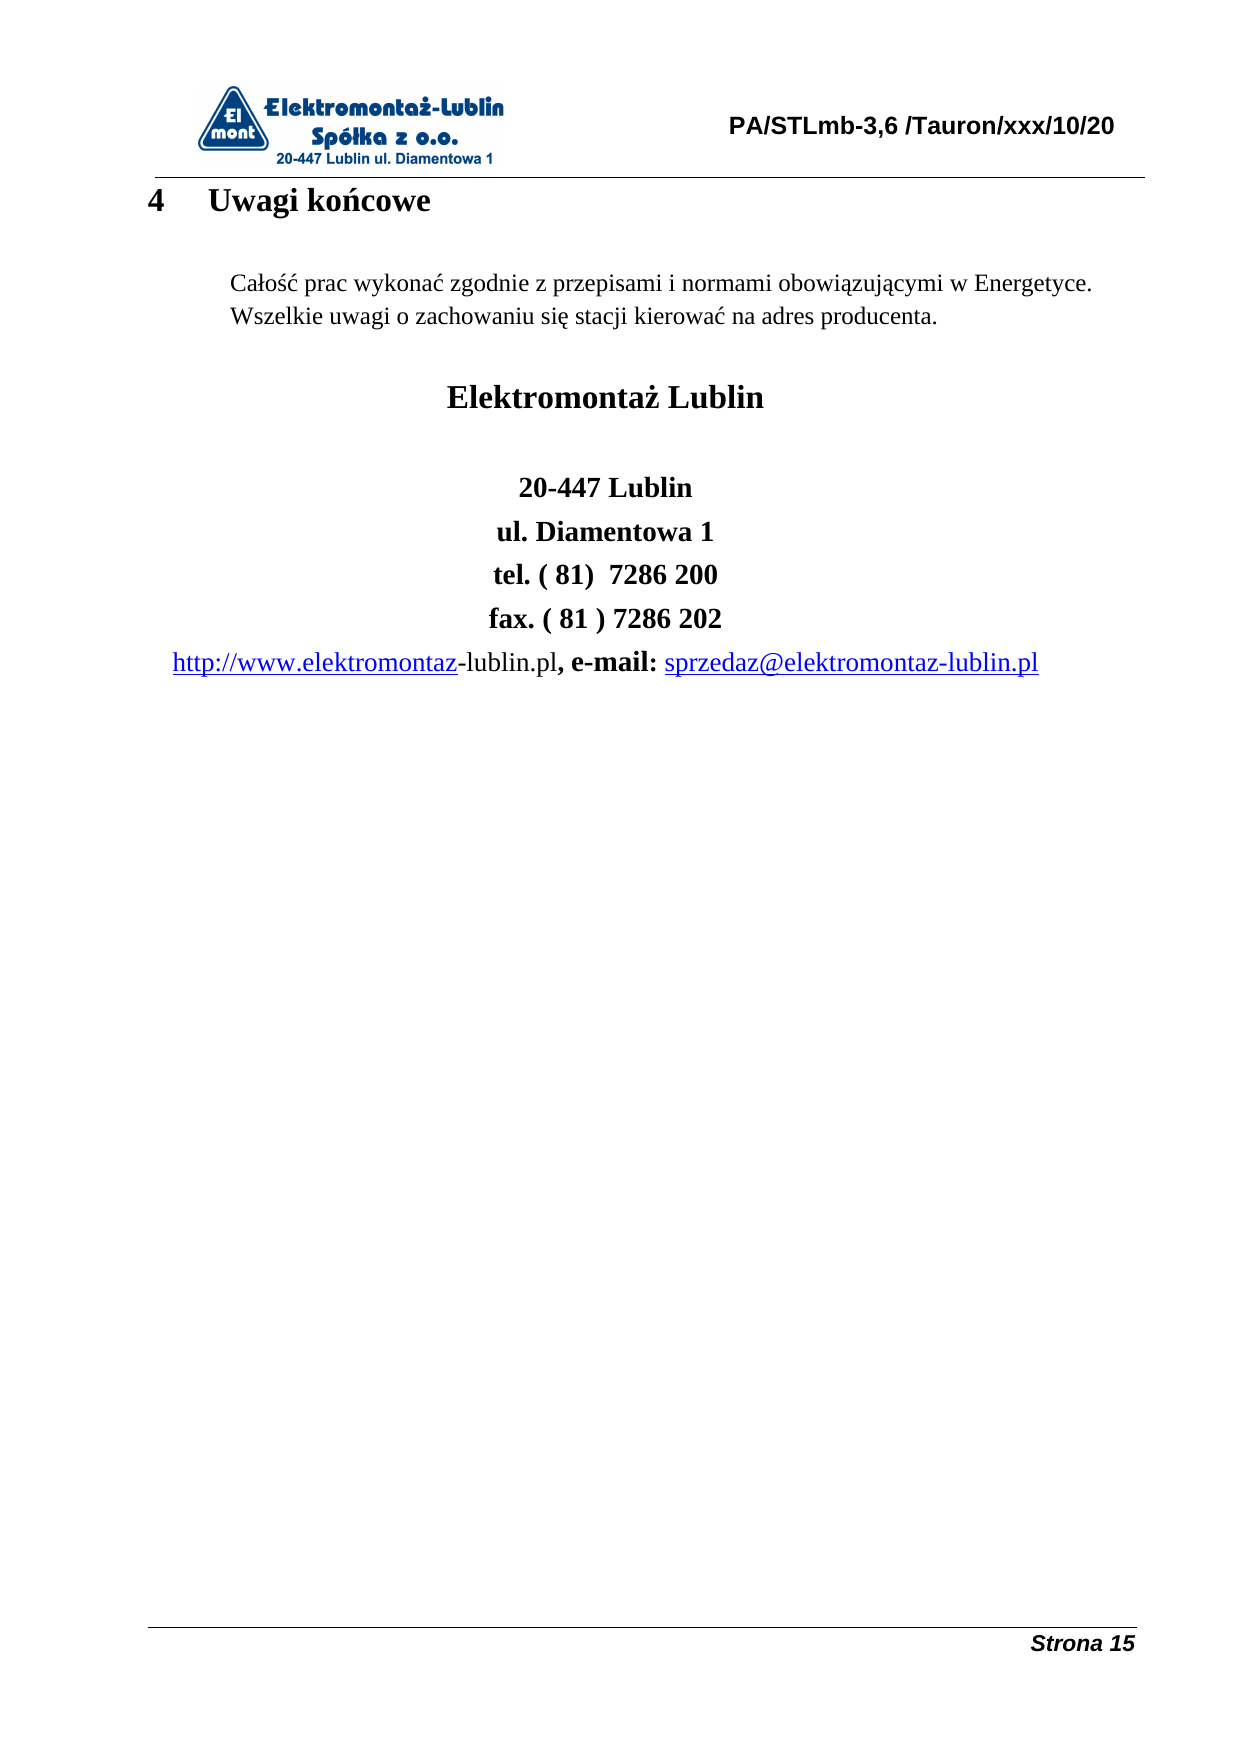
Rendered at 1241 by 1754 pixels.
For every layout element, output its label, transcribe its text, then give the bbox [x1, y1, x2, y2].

picture [198, 86, 504, 164]
text ul. Diamentowa 1 [148, 514, 1063, 547]
text 20-447 Lublin [148, 470, 1063, 504]
text fax. ( 81 ) 7286 202 [148, 601, 1063, 634]
subtitle Uwagi końcowe [148, 180, 1122, 218]
text Całość prac wykonać zgodnie z przepisami i normami obowiązującymi w Energetyce. [185, 268, 1137, 297]
text http://www.elektromontaz-lublin.pl, e-mail: sprzedaz@elektromontaz-lublin.pl [148, 644, 1063, 678]
text Wszelkie uwagi o zachowaniu się stacji kierować na adres producenta. [185, 301, 1137, 330]
text tel. ( 81) 7286 200 [148, 557, 1063, 591]
text Elektromontaż Lublin [148, 377, 1063, 415]
